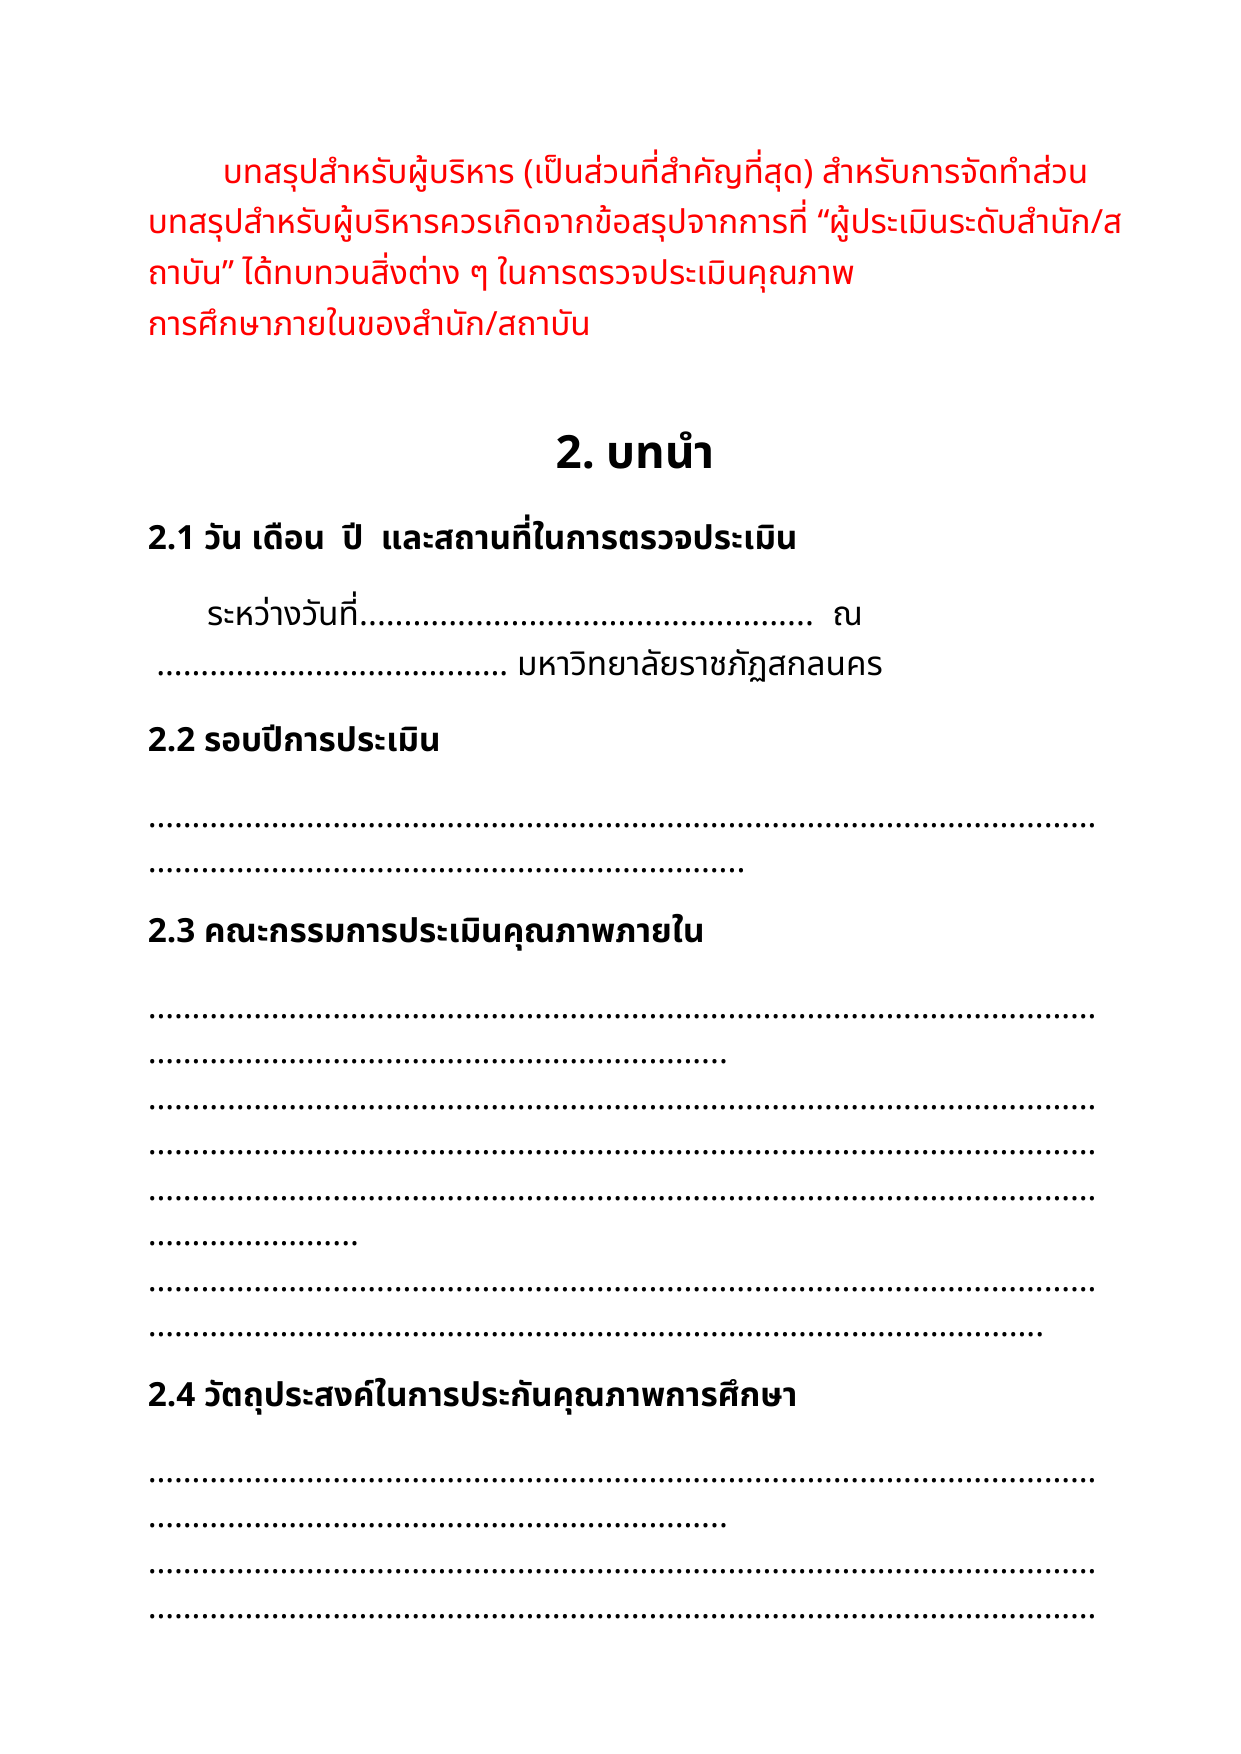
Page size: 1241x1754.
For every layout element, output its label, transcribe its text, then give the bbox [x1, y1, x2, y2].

text ระหว่างวันที่................................................... ณ …………………………….…… มหาวิทยาลัยราชภัฏสกลนคร [148, 589, 1122, 691]
text 2.2 รอบปีการประเมิน [148, 716, 1122, 766]
text 2.1 วัน เดือน ปี และสถานที่ในการตรวจประเมิน [148, 514, 1122, 564]
text 2.4 วัตถุประสงค์ในการประกันคุณภาพการศึกษา [148, 1371, 1122, 1422]
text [148, 1447, 1122, 1628]
text 2. บทนำ [148, 419, 1122, 489]
text ………………………………………………………………………………………………………………………………………………………….. [148, 791, 1122, 882]
text บทสรุปสำหรับผู้บริหาร (เป็นส่วนที่สำคัญที่สุด) สำหรับการจัดทำส่วนบทสรุปสำหรับผู้บริหารควรเกิดจากข้อสรุปจากการที่ “ผู้ประเมินระดับสำนัก/สถาบัน” ได้ทบทวนสิ่งต่าง ๆ ในการตรวจประเมินคุณภาพ การศึกษาภายในของสำนัก/สถาบัน [148, 148, 1122, 350]
text 2.3 คณะกรรมการประเมินคุณภาพภายใน [148, 907, 1122, 958]
